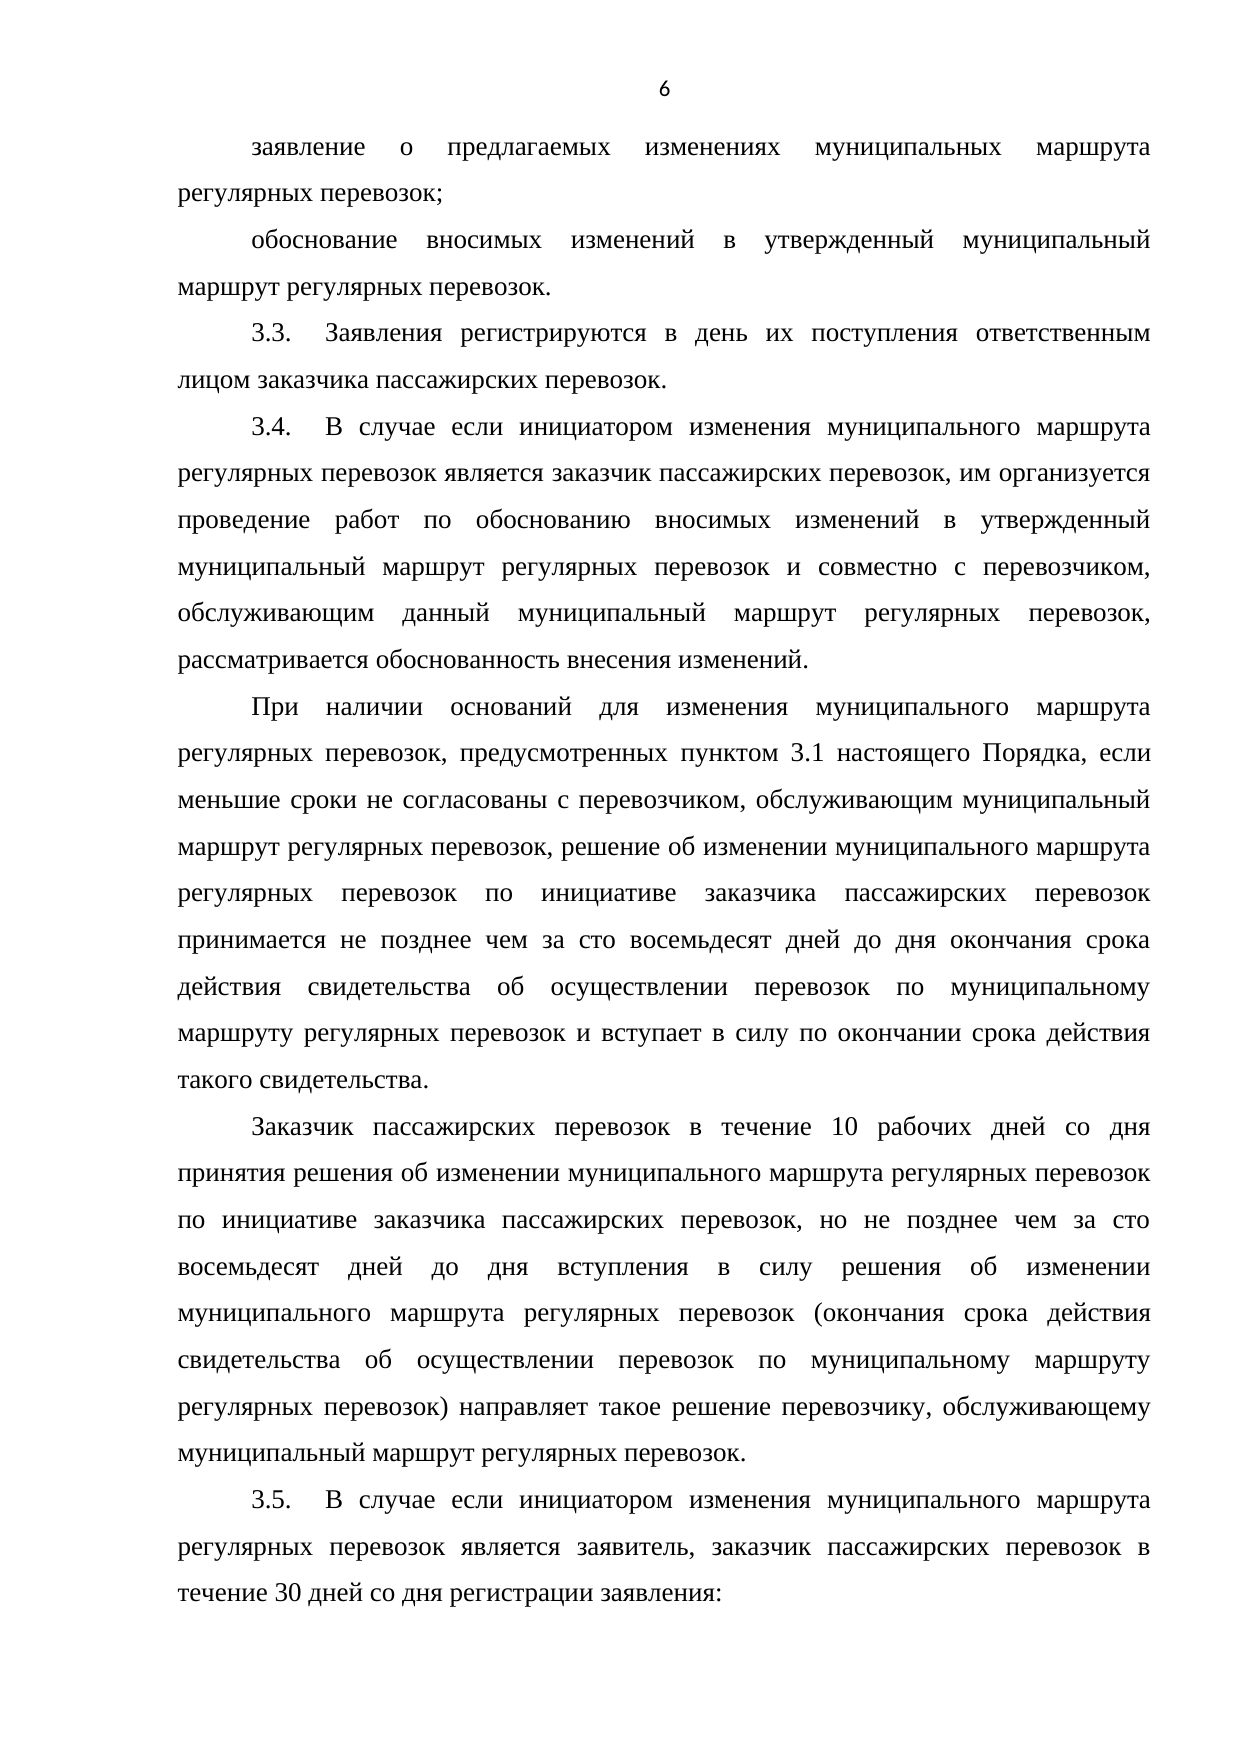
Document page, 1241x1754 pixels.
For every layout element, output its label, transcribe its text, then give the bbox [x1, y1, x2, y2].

text 3.5. В случае если инициатором изменения муниципального маршрута регулярных перевозок является заявитель, заказчик пассажирских перевозок в течение 30 дней со дня регистрации заявления: [177, 1483, 1152, 1608]
text Заказчик пассажирских перевозок в течение 10 рабочих дней со дня принятия решения об изменении муниципального маршрута регулярных перевозок по инициативе заказчика пассажирских перевозок, но не позднее чем за сто восемьдесят дней до дня вступления в силу решения об изменении муниципального маршрута регулярных перевозок (окончания срока действия свидетельства об осуществлении перевозок по муниципальному маршруту регулярных перевозок) направляет такое решение перевозчику, обслуживающему муниципальный маршрут регулярных перевозок. [177, 1110, 1152, 1468]
text При наличии оснований для изменения муниципального маршрута регулярных перевозок, предусмотренных пунктом 3.1 настоящего Порядка, если меньшие сроки не согласованы с перевозчиком, обслуживающим муниципальный маршрут регулярных перевозок, решение об изменении муниципального маршрута регулярных перевозок по инициативе заказчика пассажирских перевозок принимается не позднее чем за сто восемьдесят дней до дня окончания срока действия свидетельства об осуществлении перевозок по муниципальному маршруту регулярных перевозок и вступает в силу по окончании срока действия такого свидетельства. [177, 690, 1152, 1094]
text заявление о предлагаемых изменениях муниципальных маршрута регулярных перевозок; [177, 130, 1152, 208]
text 3.3. Заявления регистрируются в день их поступления ответственным лицом заказчика пассажирских перевозок. [177, 316, 1152, 394]
text обоснование вносимых изменений в утвержденный муниципальный маршрут регулярных перевозок. [177, 223, 1152, 301]
text 3.4. В случае если инициатором изменения муниципального маршрута регулярных перевозок является заказчик пассажирских перевозок, им организуется проведение работ по обоснованию вносимых изменений в утвержденный муниципальный маршрут регулярных перевозок и совместно с перевозчиком, обслуживающим данный муниципальный маршрут регулярных перевозок, рассматривается обоснованность внесения изменений. [177, 410, 1152, 674]
